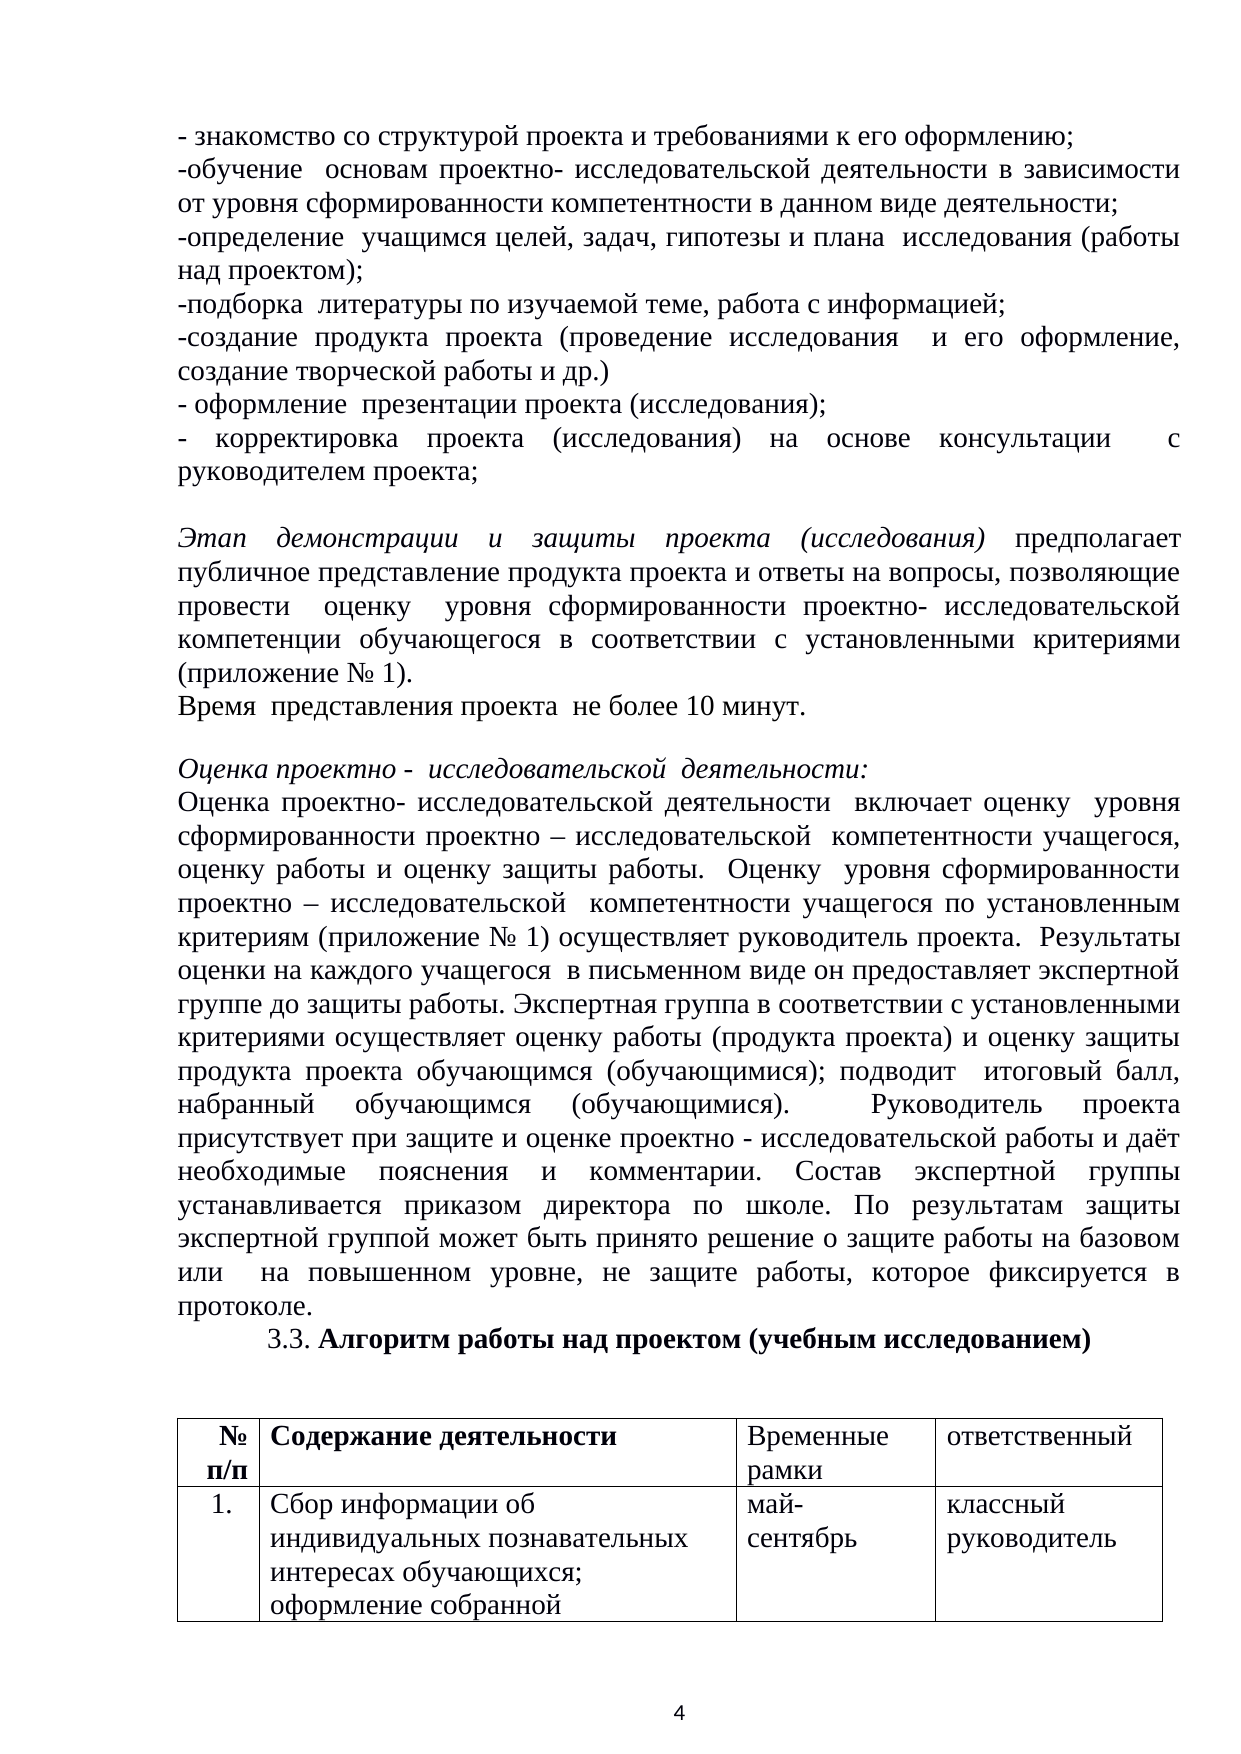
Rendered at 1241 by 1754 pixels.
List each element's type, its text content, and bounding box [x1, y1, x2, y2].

text -обучение основам проектно- исследовательской деятельности в зависимости от уровня сформированности компетентности в данном виде деятельности; [177, 152, 1181, 219]
text Оценка проектно- исследовательской деятельности включает оценку уровня сформированности проектно – исследовательской компетентности учащегося, оценку работы и оценку защиты работы. Оценку уровня сформированности проектно – исследовательской компетентности учащегося по установленным критериям (приложение № 1) осуществляет руководитель проекта. Результаты оценки на каждого учащегося в письменном виде он предоставляет экспертной группе до защиты работы. Экспертная группа в соответствии с установленными критериями осуществляет оценку работы (продукта проекта) и оценку защиты продукта проекта обучающимся (обучающимися); подводит итоговый балл, набранный обучающимся (обучающимися). Руководитель проекта присутствует при защите и оценке проектно - исследовательской работы и даёт необходимые пояснения и комментарии. Состав экспертной группы устанавливается приказом директора по школе. По результатам защиты экспертной группой может быть принято решение о защите работы на базовом или на повышенном уровне, не защите работы, которое фиксируется в протоколе. [177, 784, 1181, 1321]
text - знакомство со структурой проекта и требованиями к его оформлению; [177, 118, 1181, 152]
table_header № п/п [178, 1419, 259, 1486]
text Оценка проектно - исследовательской деятельности: [177, 751, 1181, 784]
text Этап демонстрации и защиты проекта (исследования) предполагает публичное представление продукта проекта и ответы на вопросы, позволяющие провести оценку уровня сформированности проектно- исследовательской компетенции обучающегося в соответствии с установленными критериями (приложение № 1). [177, 521, 1181, 688]
text Время представления проекта не более 10 минут. [177, 688, 1181, 722]
table_header Временные рамки [737, 1419, 935, 1486]
table_header Содержание деятельности [260, 1419, 736, 1486]
text - корректировка проекта (исследования) на основе консультации с руководителем проекта; [177, 420, 1181, 487]
table_cell [178, 1487, 259, 1621]
text 3.3. Алгоритм работы над проектом (учебным исследованием) [177, 1321, 1181, 1355]
text -создание продукта проекта (проведение исследования и его оформление, создание творческой работы и др.) [177, 319, 1181, 386]
text -определение учащимся целей, задач, гипотезы и плана исследования (работы над проектом); [177, 219, 1181, 286]
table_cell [260, 1487, 736, 1621]
table_header ответственный [936, 1419, 1162, 1486]
text - оформление презентации проекта (исследования); [177, 386, 1181, 420]
text -подборка литературы по изучаемой теме, работа с информацией; [177, 286, 1181, 319]
table_cell май- сентябрь [737, 1487, 935, 1621]
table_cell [936, 1487, 1162, 1621]
